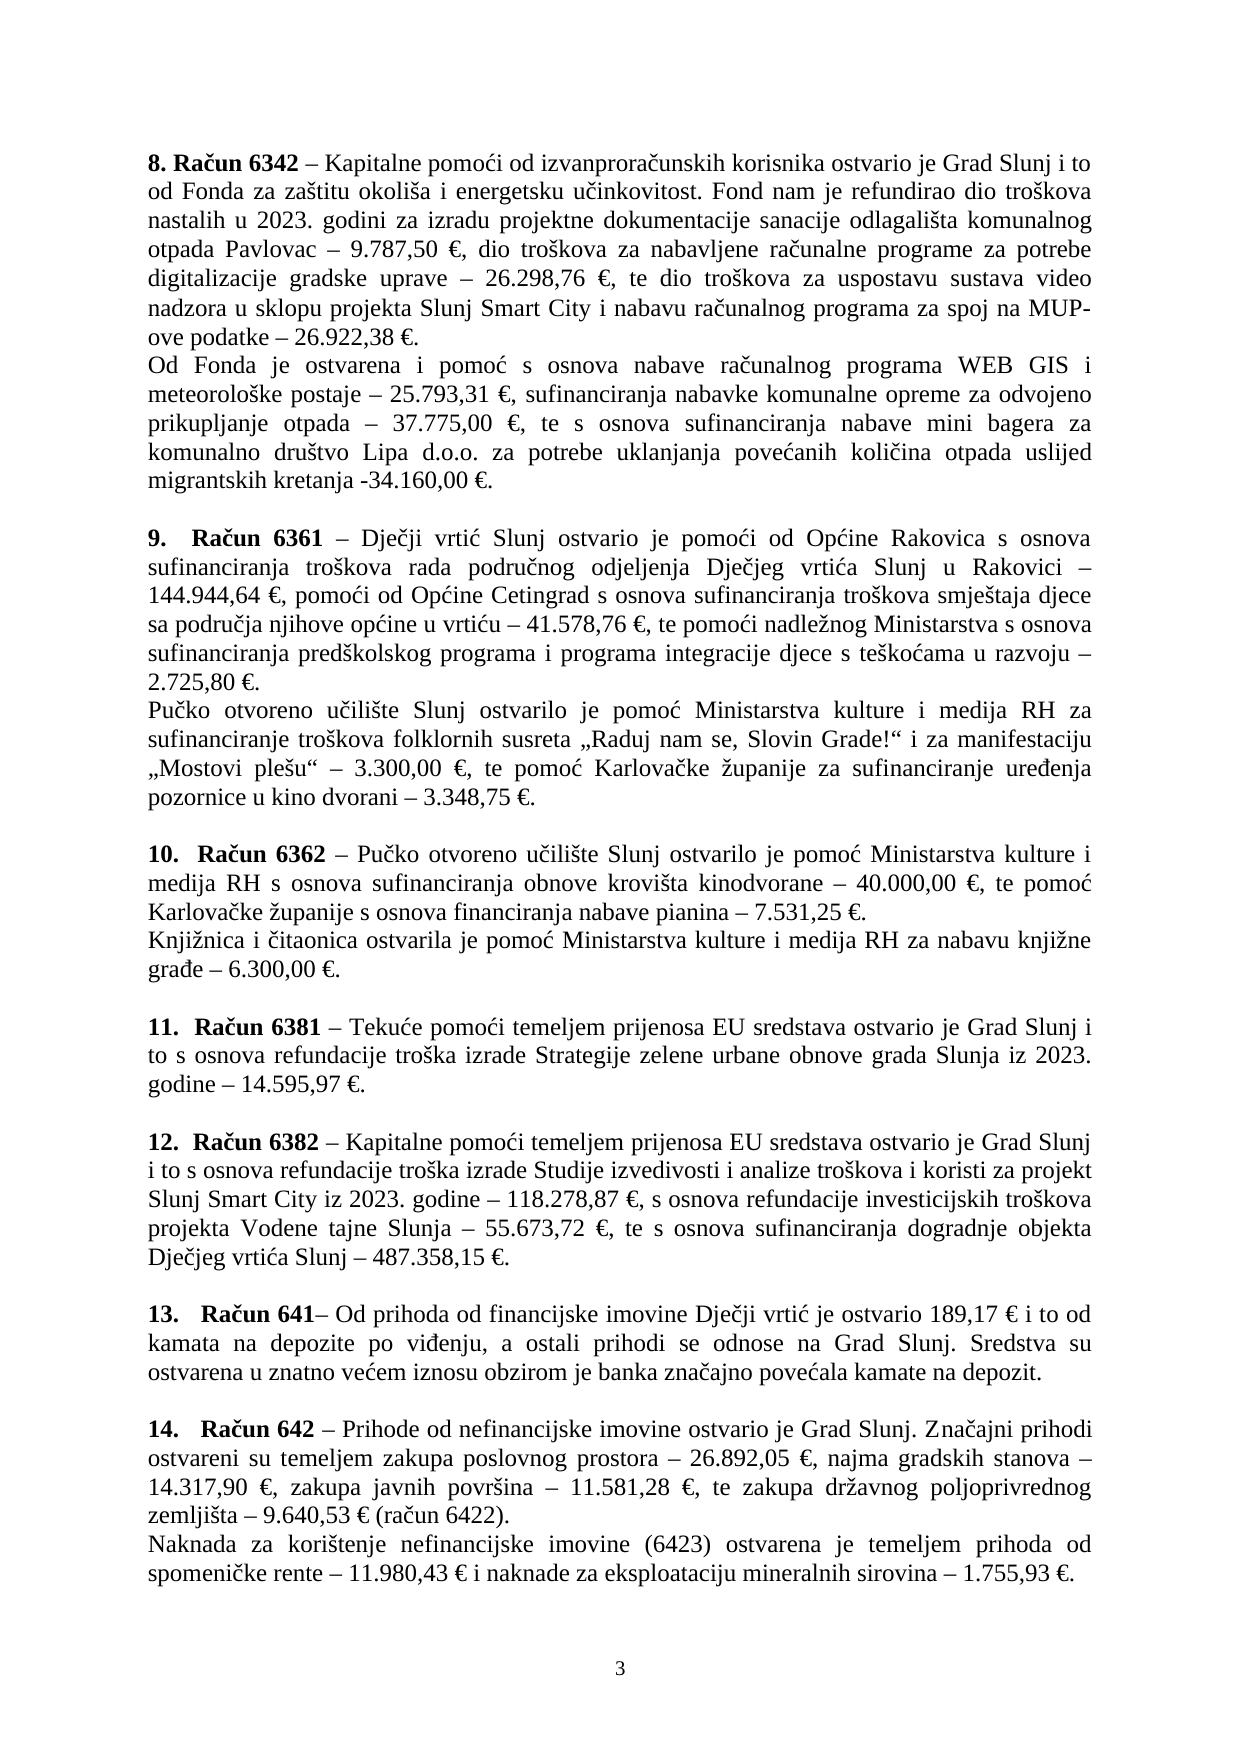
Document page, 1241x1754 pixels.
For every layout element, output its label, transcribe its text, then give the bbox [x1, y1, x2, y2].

text 14. Račun 642 – Prihode od nefinancijske imovine ostvario je Grad Slunj. Značajni prihodi ostvareni su temeljem zakupa poslovnog prostora – 26.892,05 €, najma gradskih stanova – 14.317,90 €, zakupa javnih površina – 11.581,28 €, te zakupa državnog poljoprivrednog zemljišta – 9.640,53 € (račun 6422). [148, 1414, 1093, 1529]
text 10. Račun 6362 – Pučko otvoreno učilište Slunj ostvarilo je pomoć Ministarstva kulture i medija RH s osnova sufinanciranja obnove krovišta kinodvorane – 40.000,00 €, te pomoć Karlovačke županije s osnova financiranja nabave pianina – 7.531,25 €. [148, 839, 1093, 926]
text Pučko otvoreno učilište Slunj ostvarilo je pomoć Ministarstva kulture i medija RH za sufinanciranje troškova folklornih susreta „Raduj nam se, Slovin Grade!“ i za manifestaciju „Mostovi plešu“ – 3.300,00 €, te pomoć Karlovačke županije za sufinanciranje uređenja pozornice u kino dvorani – 3.348,75 €. [148, 696, 1093, 811]
text Knjižnica i čitaonica ostvarila je pomoć Ministarstva kulture i medija RH za nabavu knjižne građe – 6.300,00 €. [148, 926, 1093, 983]
text 11. Račun 6381 – Tekuće pomoći temeljem prijenosa EU sredstava ostvario je Grad Slunj i to s osnova refundacije troška izrade Strategije zelene urbane obnove grada Slunja iz 2023. godine – 14.595,97 €. [148, 1012, 1093, 1098]
text Od Fonda je ostvarena i pomoć s osnova nabave računalnog programa WEB GIS i meteorološke postaje – 25.793,31 €, sufinanciranja nabavke komunalne opreme za odvojeno prikupljanje otpada – 37.775,00 €, te s osnova sufinanciranja nabave mini bagera za komunalno društvo Lipa d.o.o. za potrebe uklanjanja povećanih količina otpada uslijed migrantskih kretanja -34.160,00 €. [148, 351, 1093, 494]
text 9. Račun 6361 – Dječji vrtić Slunj ostvario je pomoći od Općine Rakovica s osnova sufinanciranja troškova rada područnog odjeljenja Dječjeg vrtića Slunj u Rakovici – 144.944,64 €, pomoći od Općine Cetingrad s osnova sufinanciranja troškova smještaja djece sa područja njihove općine u vrtiću – 41.578,76 €, te pomoći nadležnog Ministarstva s osnova sufinanciranja predškolskog programa i programa integracije djece s teškoćama u razvoju – 2.725,80 €. [148, 523, 1093, 696]
text 12. Račun 6382 – Kapitalne pomoći temeljem prijenosa EU sredstava ostvario je Grad Slunj i to s osnova refundacije troška izrade Studije izvedivosti i analize troškova i koristi za projekt Slunj Smart City iz 2023. godine – 118.278,87 €, s osnova refundacije investicijskih troškova projekta Vodene tajne Slunja – 55.673,72 €, te s osnova sufinanciranja dogradnje objekta Dječjeg vrtića Slunj – 487.358,15 €. [148, 1127, 1093, 1271]
text 13. Račun 641– Od prihoda od financijske imovine Dječji vrtić je ostvario 189,17 € i to od kamata na depozite po viđenju, a ostali prihodi se odnose na Grad Slunj. Sredstva su ostvarena u znatno većem iznosu obzirom je banka značajno povećala kamate na depozit. [148, 1299, 1093, 1386]
text Naknada za korištenje nefinancijske imovine (6423) ostvarena je temeljem prihoda od spomeničke rente – 11.980,43 € i naknade za eksploataciju mineralnih sirovina – 1.755,93 €. [148, 1529, 1093, 1587]
text 8. Račun 6342 – Kapitalne pomoći od izvanproračunskih korisnika ostvario je Grad Slunj i to od Fonda za zaštitu okoliša i energetsku učinkovitost. Fond nam je refundirao dio troškova nastalih u 2023. godini za izradu projektne dokumentacije sanacije odlagališta komunalnog otpada Pavlovac – 9.787,50 €, dio troškova za nabavljene računalne programe za potrebe digitalizacije gradske uprave – 26.298,76 €, te dio troškova za uspostavu sustava video nadzora u sklopu projekta Slunj Smart City i nabavu računalnog programa za spoj na MUP-ove podatke – 26.922,38 €. [148, 148, 1093, 351]
